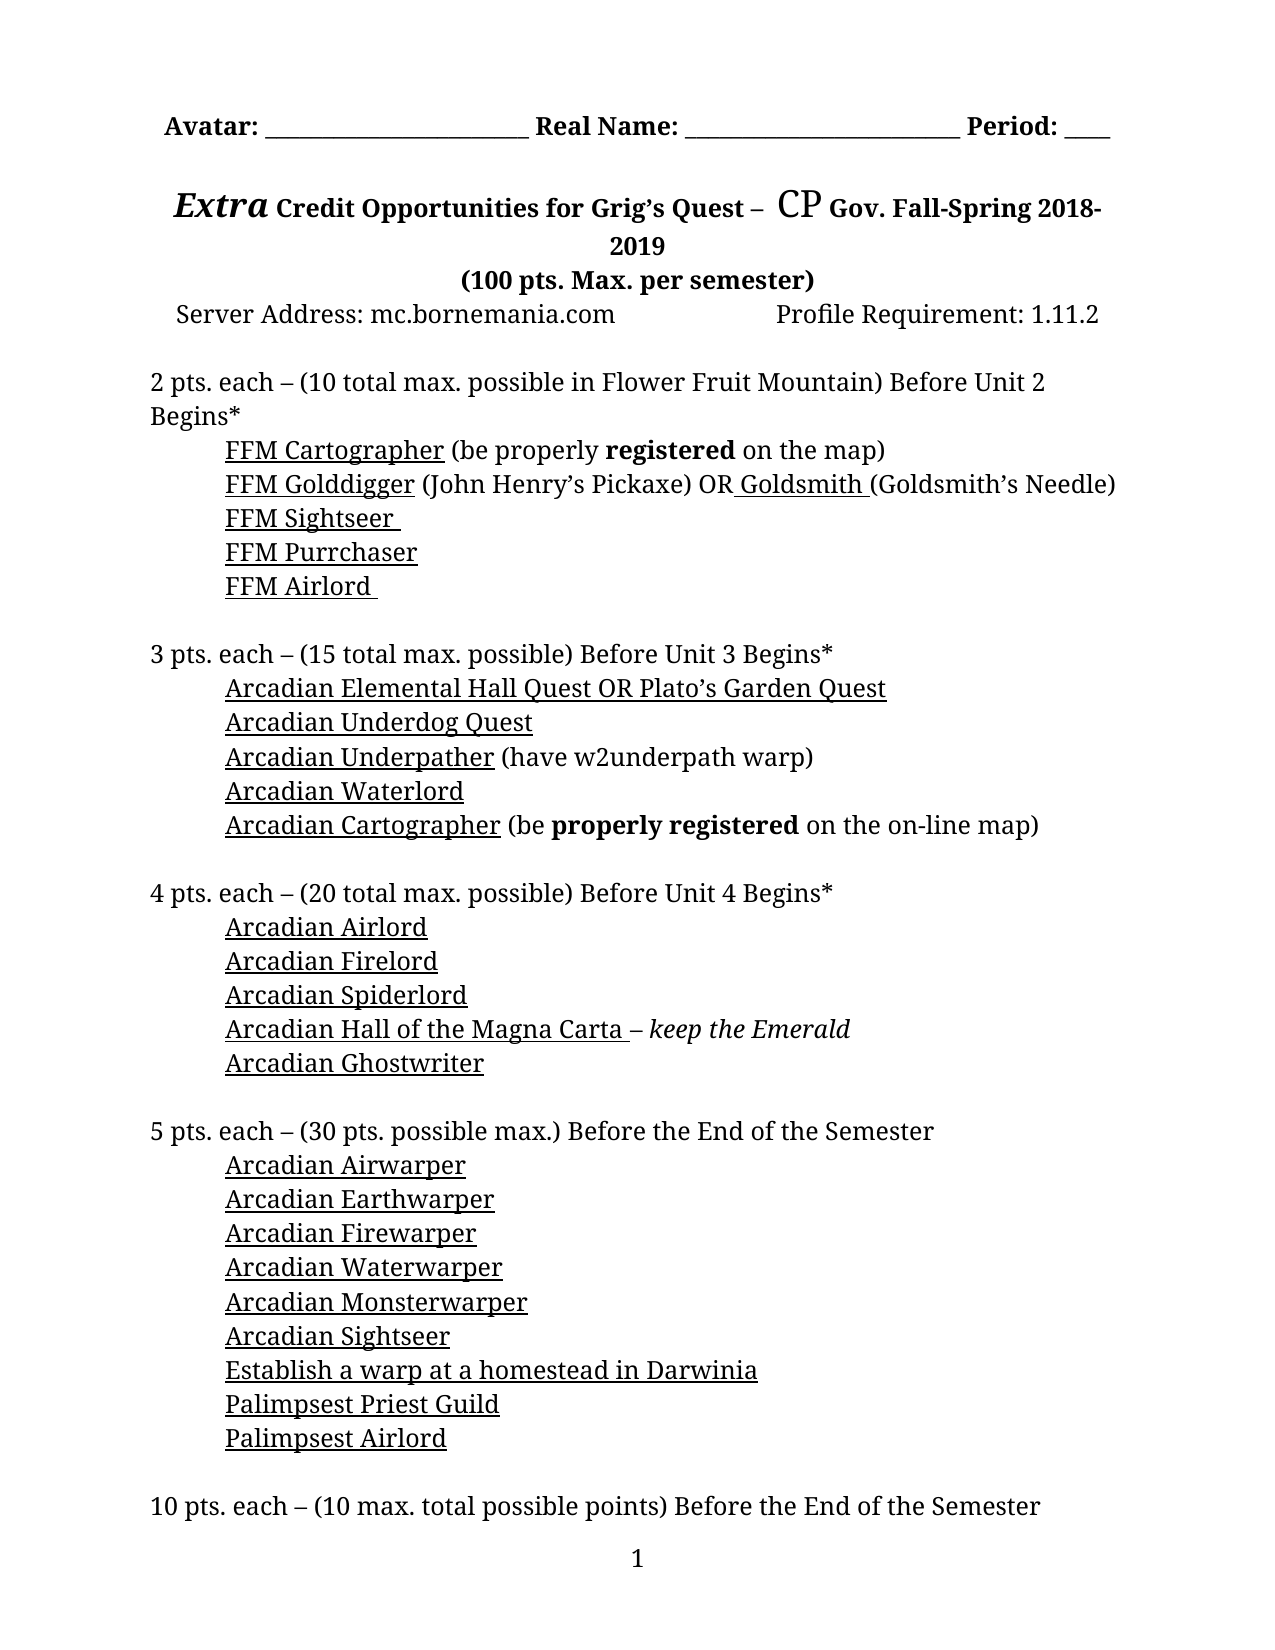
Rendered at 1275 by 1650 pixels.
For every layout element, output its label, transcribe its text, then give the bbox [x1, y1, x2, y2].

text FFM Cartographer (be properly registered on the map) [150, 433, 1125, 467]
text Arcadian Firelord [150, 943, 1125, 978]
text Arcadian Spiderlord [150, 978, 1125, 1012]
text Arcadian Waterwarper [150, 1250, 1125, 1284]
text Arcadian Waterlord [150, 773, 1125, 807]
text 3 pts. each – (15 total max. possible) Before Unit 3 Begins* [150, 637, 1125, 671]
text Arcadian Ghostwriter [150, 1046, 1125, 1080]
text Arcadian Cartographer (be properly registered on the on-line map) [150, 807, 1125, 841]
text 5 pts. each – (30 pts. possible max.) Before the End of the Semester [150, 1114, 1125, 1148]
text FFM Airlord [150, 569, 1125, 603]
text FFM Sightseer [150, 501, 1125, 535]
text Arcadian Underpather (have w2underpath warp) [150, 739, 1125, 773]
text Arcadian Earthwarper [150, 1182, 1125, 1216]
text Arcadian Elemental Hall Quest OR Plato’s Garden Quest [150, 671, 1125, 705]
text Server Address: mc.bornemania.com Profile Requirement: 1.11.2 [150, 296, 1125, 330]
text Palimpsest Airlord [150, 1420, 1125, 1454]
text Arcadian Underdog Quest [150, 705, 1125, 739]
text 4 pts. each – (20 total max. possible) Before Unit 4 Begins* [150, 875, 1125, 909]
text Avatar: _______________________ Real Name: ________________________ Period: ____ [150, 109, 1125, 143]
text Extra Credit Opportunities for Grig’s Quest – CP Gov. Fall-Spring 2018-2019 [150, 177, 1125, 262]
text (100 pts. Max. per semester) [150, 262, 1125, 296]
text Arcadian Airwarper [150, 1148, 1125, 1182]
text FFM Purrchaser [150, 535, 1125, 569]
text Arcadian Firewarper [150, 1216, 1125, 1250]
text Palimpsest Priest Guild [150, 1386, 1125, 1420]
text 2 pts. each – (10 total max. possible in Flower Fruit Mountain) Before Unit 2 Begins* [150, 364, 1125, 433]
text Establish a warp at a homestead in Darwinia [150, 1352, 1125, 1386]
text Arcadian Monsterwarper [150, 1284, 1125, 1318]
text FFM Golddigger (John Henry’s Pickaxe) OR Goldsmith (Goldsmith’s Needle) [150, 467, 1125, 501]
text 10 pts. each – (10 max. total possible points) Before the End of the Semester [150, 1488, 1125, 1523]
text Arcadian Hall of the Magna Carta – keep the Emerald [150, 1012, 1125, 1046]
text Arcadian Airlord [150, 909, 1125, 943]
text Arcadian Sightseer [150, 1318, 1125, 1352]
